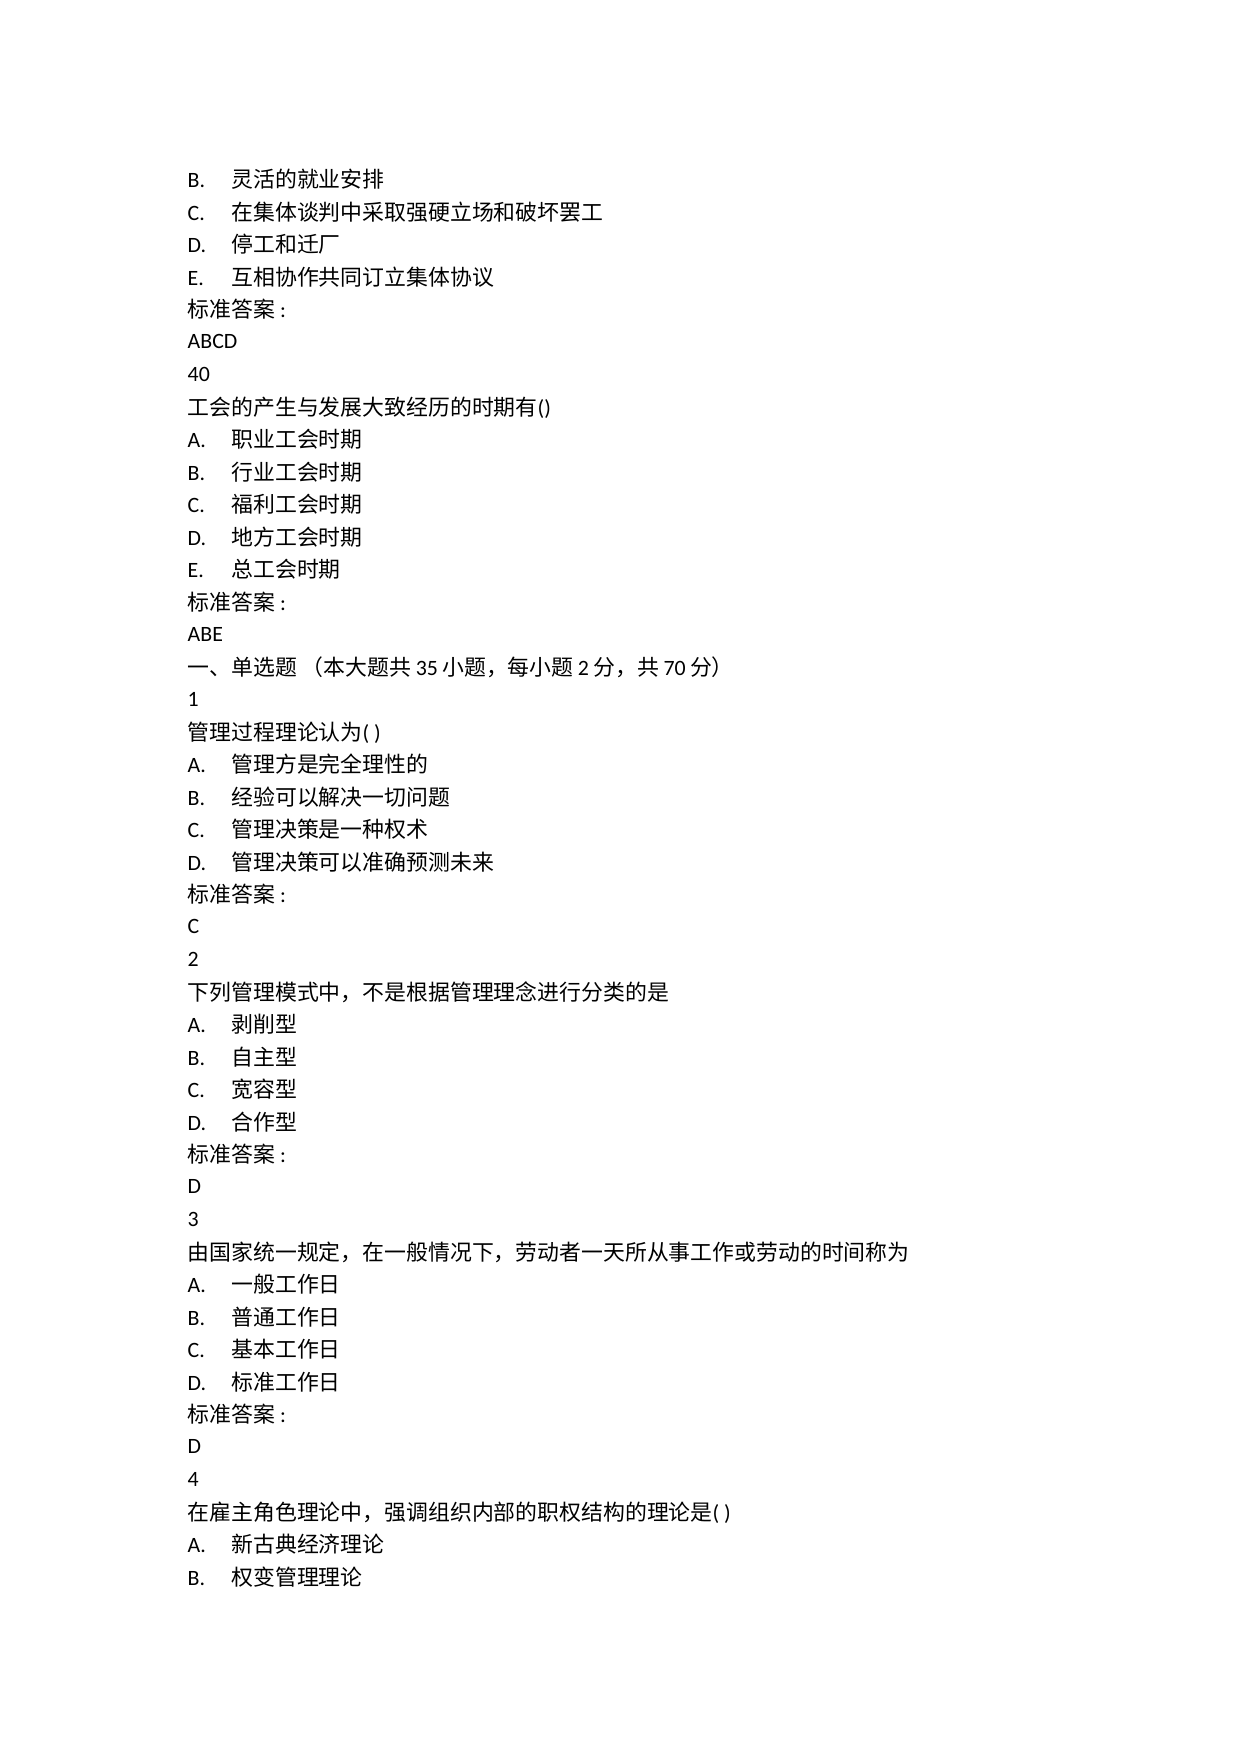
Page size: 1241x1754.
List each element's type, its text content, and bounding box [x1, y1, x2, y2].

text 标准答案 : [187, 292, 1053, 324]
text 3 [187, 1202, 1053, 1234]
text 40 [187, 357, 1053, 389]
text B. 灵活的就业安排 [187, 162, 1053, 194]
text 工会的产生与发展大致经历的时期有() [187, 389, 1053, 422]
text C. 在集体谈判中采取强硬立场和破坏罢工 [187, 194, 1053, 227]
text E. 总工会时期 [187, 552, 1053, 584]
text B. 经验可以解决一切问题 [187, 779, 1053, 812]
text 1 [187, 682, 1053, 714]
text 下列管理模式中，不是根据管理理念进行分类的是 [187, 974, 1053, 1007]
text C. 宽容型 [187, 1072, 1053, 1104]
text C. 管理决策是一种权术 [187, 812, 1053, 844]
text B. 自主型 [187, 1039, 1053, 1072]
text 由国家统一规定，在一般情况下，劳动者一天所从事工作或劳动的时间称为 [187, 1234, 1053, 1267]
text A. 管理方是完全理性的 [187, 747, 1053, 779]
text ABCD [187, 324, 1053, 357]
text C. 福利工会时期 [187, 487, 1053, 519]
text E. 互相协作共同订立集体协议 [187, 259, 1053, 292]
text 标准答案 : [187, 1137, 1053, 1169]
text 标准答案 : [187, 1397, 1053, 1429]
text A. 一般工作日 [187, 1267, 1053, 1299]
text D. 管理决策可以准确预测未来 [187, 844, 1053, 877]
text ABE [187, 617, 1053, 649]
text D. 合作型 [187, 1104, 1053, 1137]
text 一、单选题 （本大题共35小题，每小题2分，共70分） [187, 649, 1053, 682]
text A. 职业工会时期 [187, 422, 1053, 454]
text B. 权变管理理论 [187, 1559, 1053, 1592]
text 在雇主角色理论中，强调组织内部的职权结构的理论是( ) [187, 1494, 1053, 1527]
text C [187, 909, 1053, 942]
text 标准答案 : [187, 877, 1053, 909]
text 管理过程理论认为( ) [187, 714, 1053, 747]
text 4 [187, 1462, 1053, 1494]
text 2 [187, 942, 1053, 974]
text B. 普通工作日 [187, 1299, 1053, 1332]
text D [187, 1429, 1053, 1462]
text D. 停工和迁厂 [187, 227, 1053, 259]
text A. 剥削型 [187, 1007, 1053, 1039]
text B. 行业工会时期 [187, 454, 1053, 487]
text C. 基本工作日 [187, 1332, 1053, 1364]
text D. 标准工作日 [187, 1364, 1053, 1397]
text 标准答案 : [187, 584, 1053, 617]
text D [187, 1169, 1053, 1202]
text A. 新古典经济理论 [187, 1527, 1053, 1559]
text D. 地方工会时期 [187, 519, 1053, 552]
